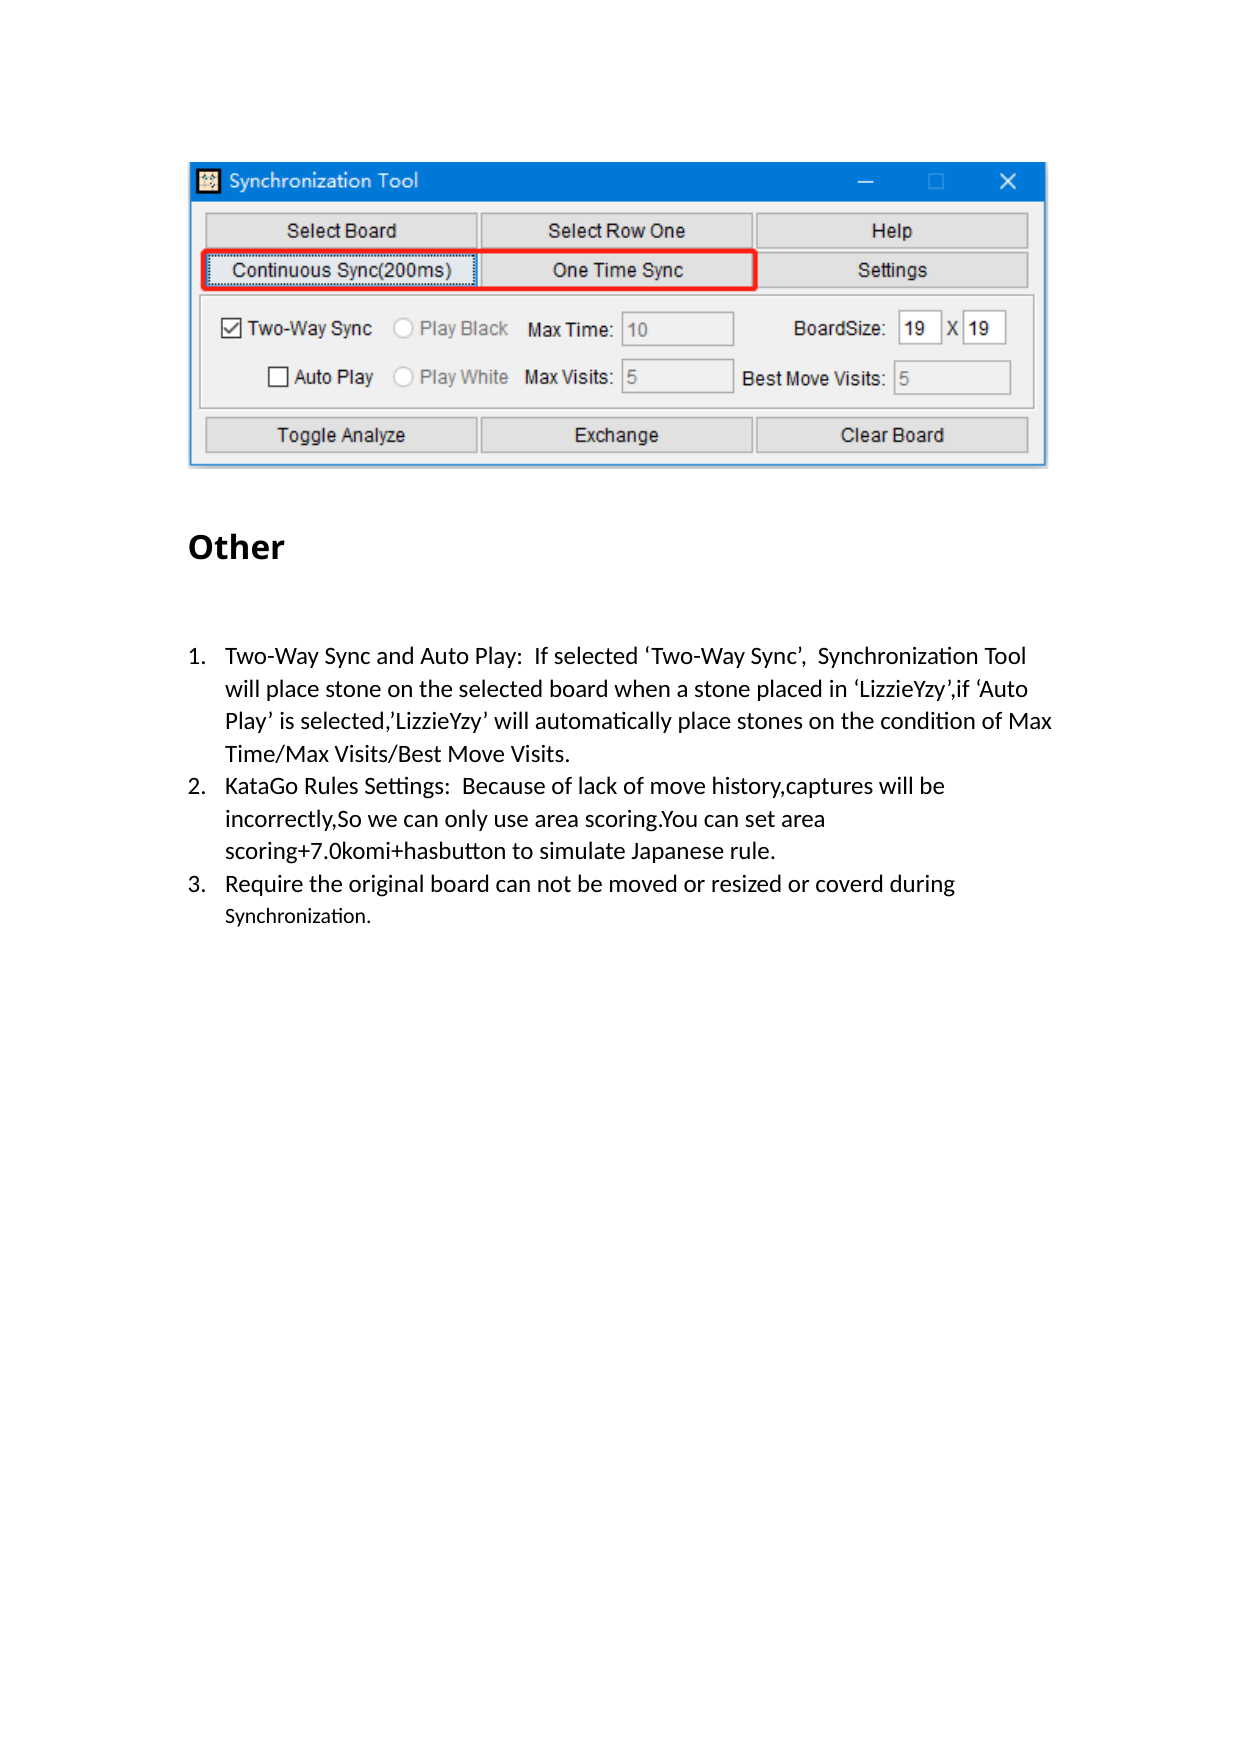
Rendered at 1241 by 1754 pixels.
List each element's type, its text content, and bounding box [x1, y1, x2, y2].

list KataGo Rules Settings: Because of lack of move history,captures will be incorrectly,So we can only use area scoring.You can set area scoring+7.0komi+hasbutton to simulate Japanese rule. [187, 769, 1053, 867]
picture [187, 162, 1049, 469]
list Two-Way Sync and Auto Play: If selected ‘Two-Way Sync’, Synchronization Tool will place stone on the selected board when a stone placed in ‘LizzieYzy’,if ‘Auto Play’ is selected,’LizzieYzy’ will automatically place stones on the condition of Max Time/Max Visits/Best Move Visits. [187, 639, 1053, 769]
subtitle Other [187, 514, 1053, 579]
list Require the original board can not be moved or resized or coverd during Synchronization. [187, 867, 1053, 932]
